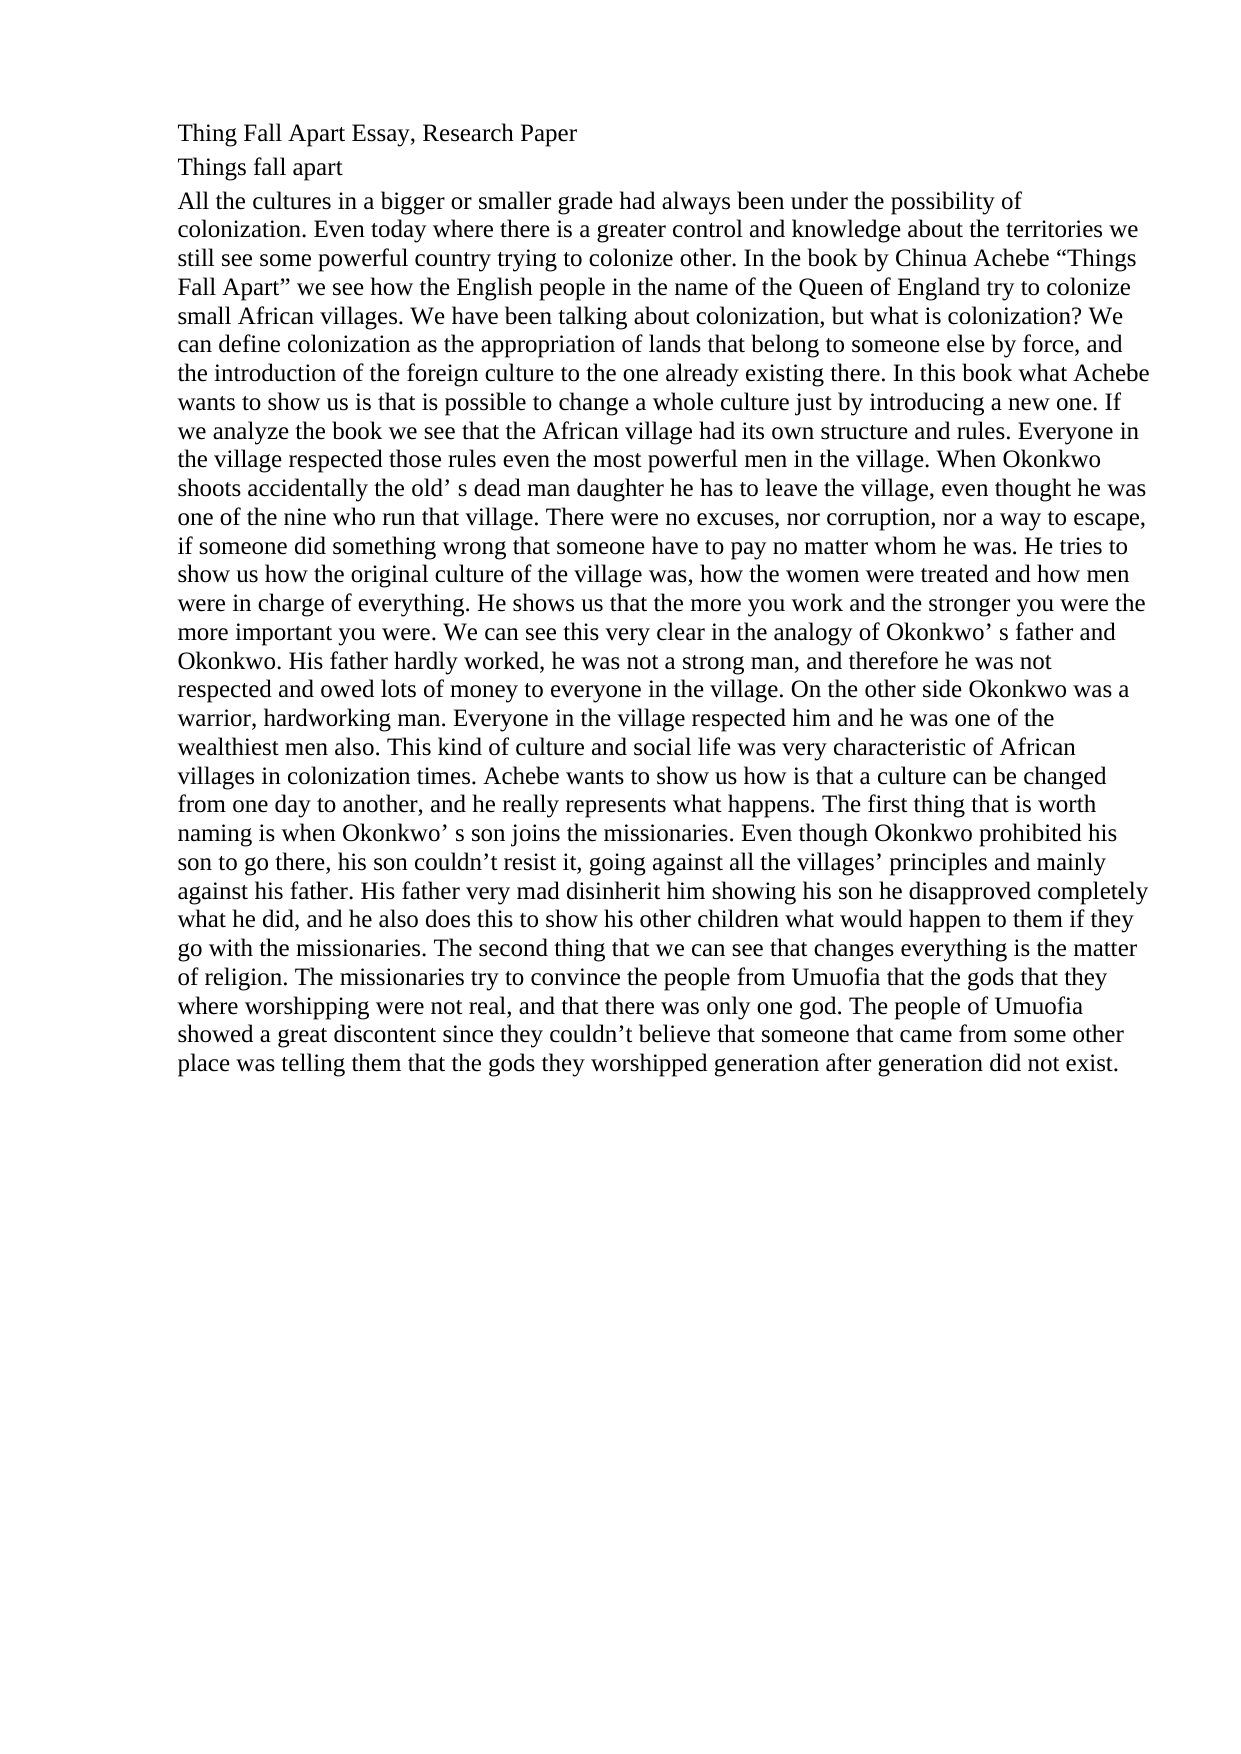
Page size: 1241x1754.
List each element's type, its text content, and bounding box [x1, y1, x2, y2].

text Things fall apart [177, 152, 1152, 181]
text Thing Fall Apart Essay, Research Paper [177, 118, 1152, 147]
text All the cultures in a bigger or smaller grade had always been under the possibility of colonization. Even today where there is a greater control and knowledge about the territories we still see some powerful country trying to colonize other. In the book by Chinua Achebe “Things Fall Apart” we see how the English people in the name of the Queen of England try to colonize small African villages. We have been talking about colonization, but what is colonization? We can define colonization as the appropriation of lands that belong to someone else by force, and the introduction of the foreign culture to the one already existing there. In this book what Achebe wants to show us is that is possible to change a whole culture just by introducing a new one. If we analyze the book we see that the African village had its own structure and rules. Everyone in the village respected those rules even the most powerful men in the village. When Okonkwo shoots accidentally the old’ s dead man daughter he has to leave the village, even thought he was one of the nine who run that village. There were no excuses, nor corruption, nor a way to escape, if someone did something wrong that someone have to pay no matter whom he was. He tries to show us how the original culture of the village was, how the women were treated and how men were in charge of everything. He shows us that the more you work and the stronger you were the more important you were. We can see this very clear in the analogy of Okonkwo’ s father and Okonkwo. His father hardly worked, he was not a strong man, and therefore he was not respected and owed lots of money to everyone in the village. On the other side Okonkwo was a warrior, hardworking man. Everyone in the village respected him and he was one of the wealthiest men also. This kind of culture and social life was very characteristic of African villages in colonization times. Achebe wants to show us how is that a culture can be changed from one day to another, and he really represents what happens. The first thing that is worth naming is when Okonkwo’ s son joins the missionaries. Even though Okonkwo prohibited his son to go there, his son couldn’t resist it, going against all the villages’ principles and mainly against his father. His father very mad disinherit him showing his son he disapproved completely what he did, and he also does this to show his other children what would happen to them if they go with the missionaries. The second thing that we can see that changes everything is the matter of religion. The missionaries try to convince the people from Umuofia that the gods that they where worshipping were not real, and that there was only one god. The people of Umuofia showed a great discontent since they couldn’t believe that someone that came from some other place was telling them that the gods they worshipped generation after generation did not exist. [177, 186, 1152, 1077]
